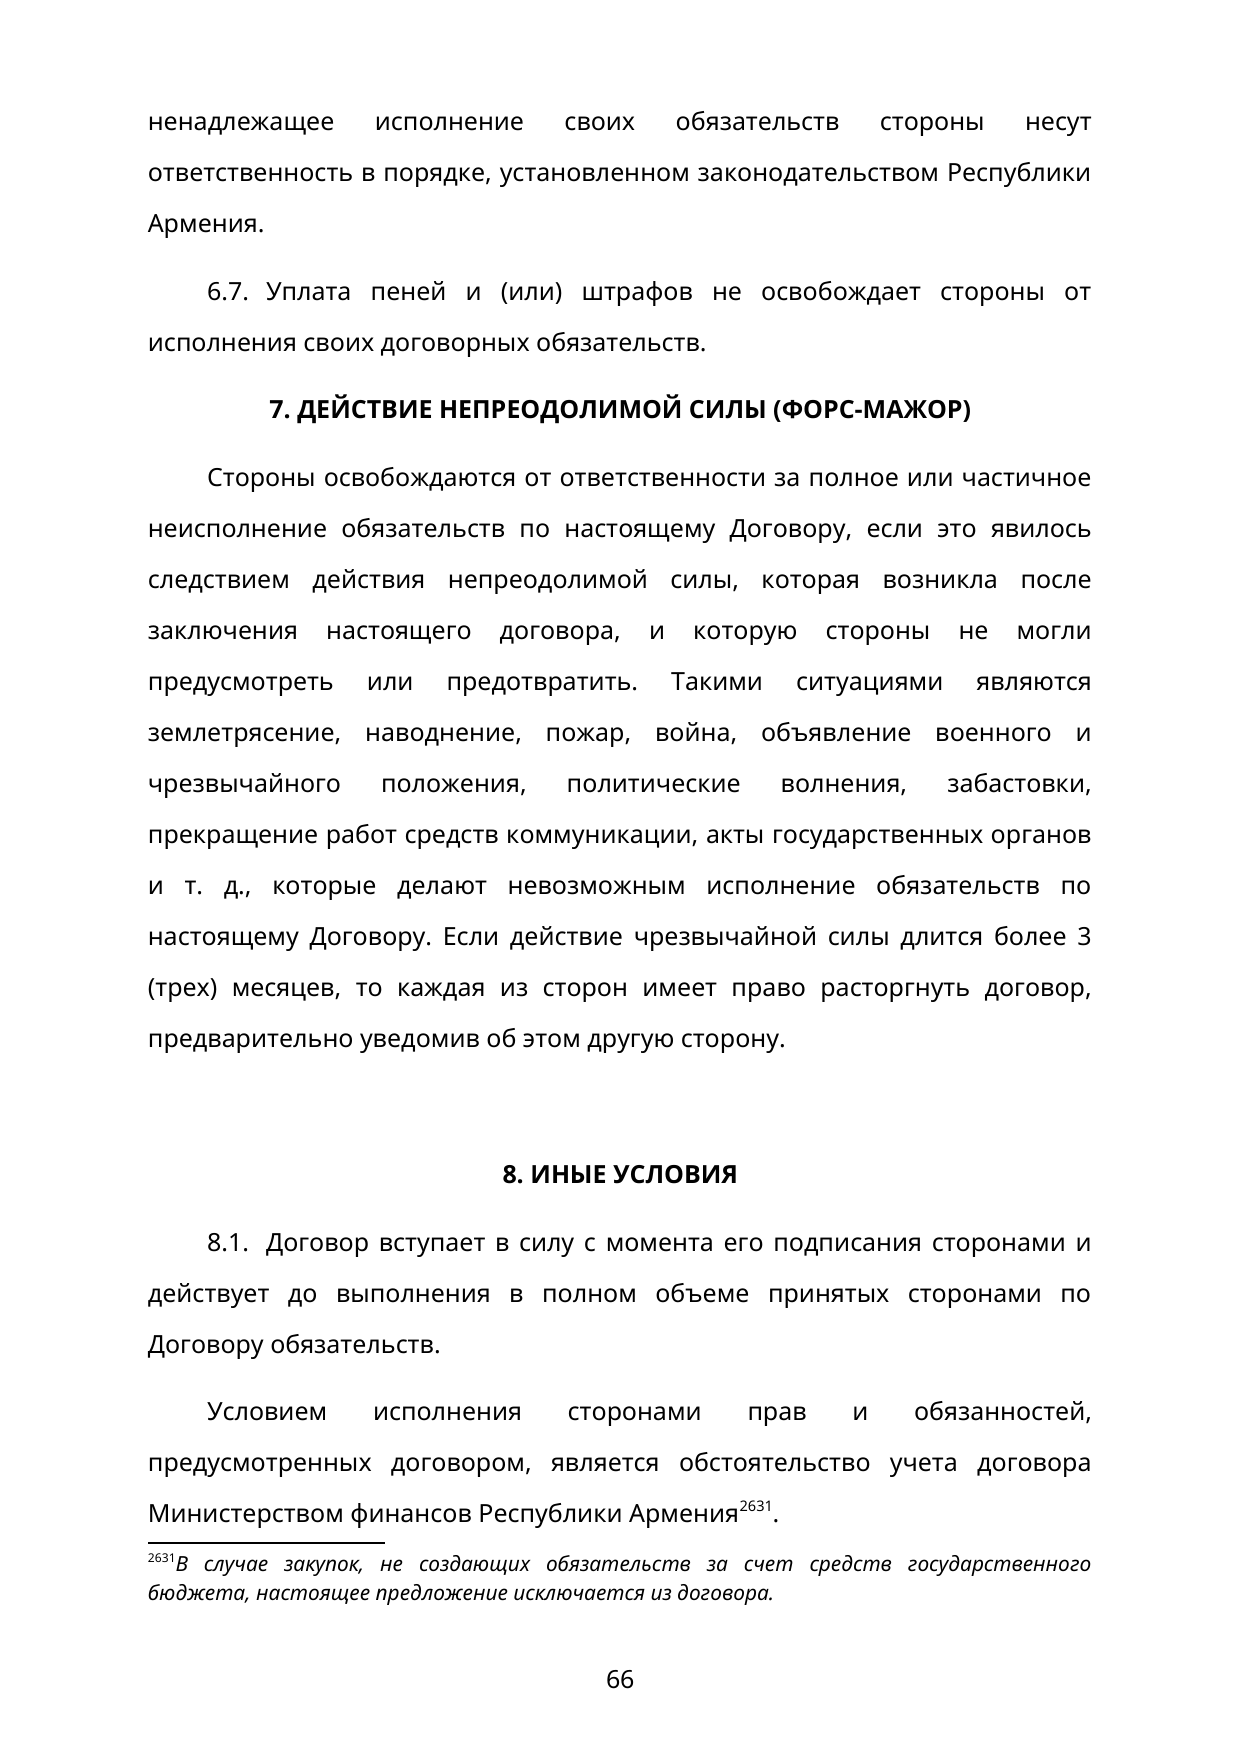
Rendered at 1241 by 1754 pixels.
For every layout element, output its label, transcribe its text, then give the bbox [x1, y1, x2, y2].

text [148, 103, 1092, 239]
text Условием исполнения сторонами прав и обязанностей, предусмотренных договором, является обстоятельство учета договора Министерством финансов Республики Армения31. [148, 1394, 1092, 1530]
text 8. ИНЫЕ УСЛОВИЯ [148, 1157, 1092, 1191]
text Стороны освобождаются от ответственности за полное или частичное неисполнение обязательств по настоящему Договору, если это явилось следствием действия непреодолимой силы, которая возникла после заключения настоящего договора, и которую стороны не могли предусмотреть или предотвратить. Такими ситуациями являются землетрясение, наводнение, пожар, война, объявление военного и чрезвычайного положения, политические волнения, забастовки, прекращение работ средств коммуникации, акты государственных органов и т. д., которые делают невозможным исполнение обязательств по настоящему Договору. Если действие чрезвычайной силы длится более 3 (трех) месяцев, то каждая из сторон имеет право расторгнуть договор, предварительно уведомив об этом другую сторону. [148, 460, 1092, 1055]
text 7. ДЕЙСТВИЕ НЕПРЕОДОЛИМОЙ СИЛЫ (ФОРС-МАЖОР) [148, 392, 1092, 426]
text 8.1. Договор вступает в силу с момента его подписания сторонами и действует до выполнения в полном объеме принятых сторонами по Договору обязательств. [148, 1224, 1092, 1360]
text 6.7. Уплата пеней и (или) штрафов не освобождает стороны от исполнения своих договорных обязательств. [148, 273, 1092, 358]
